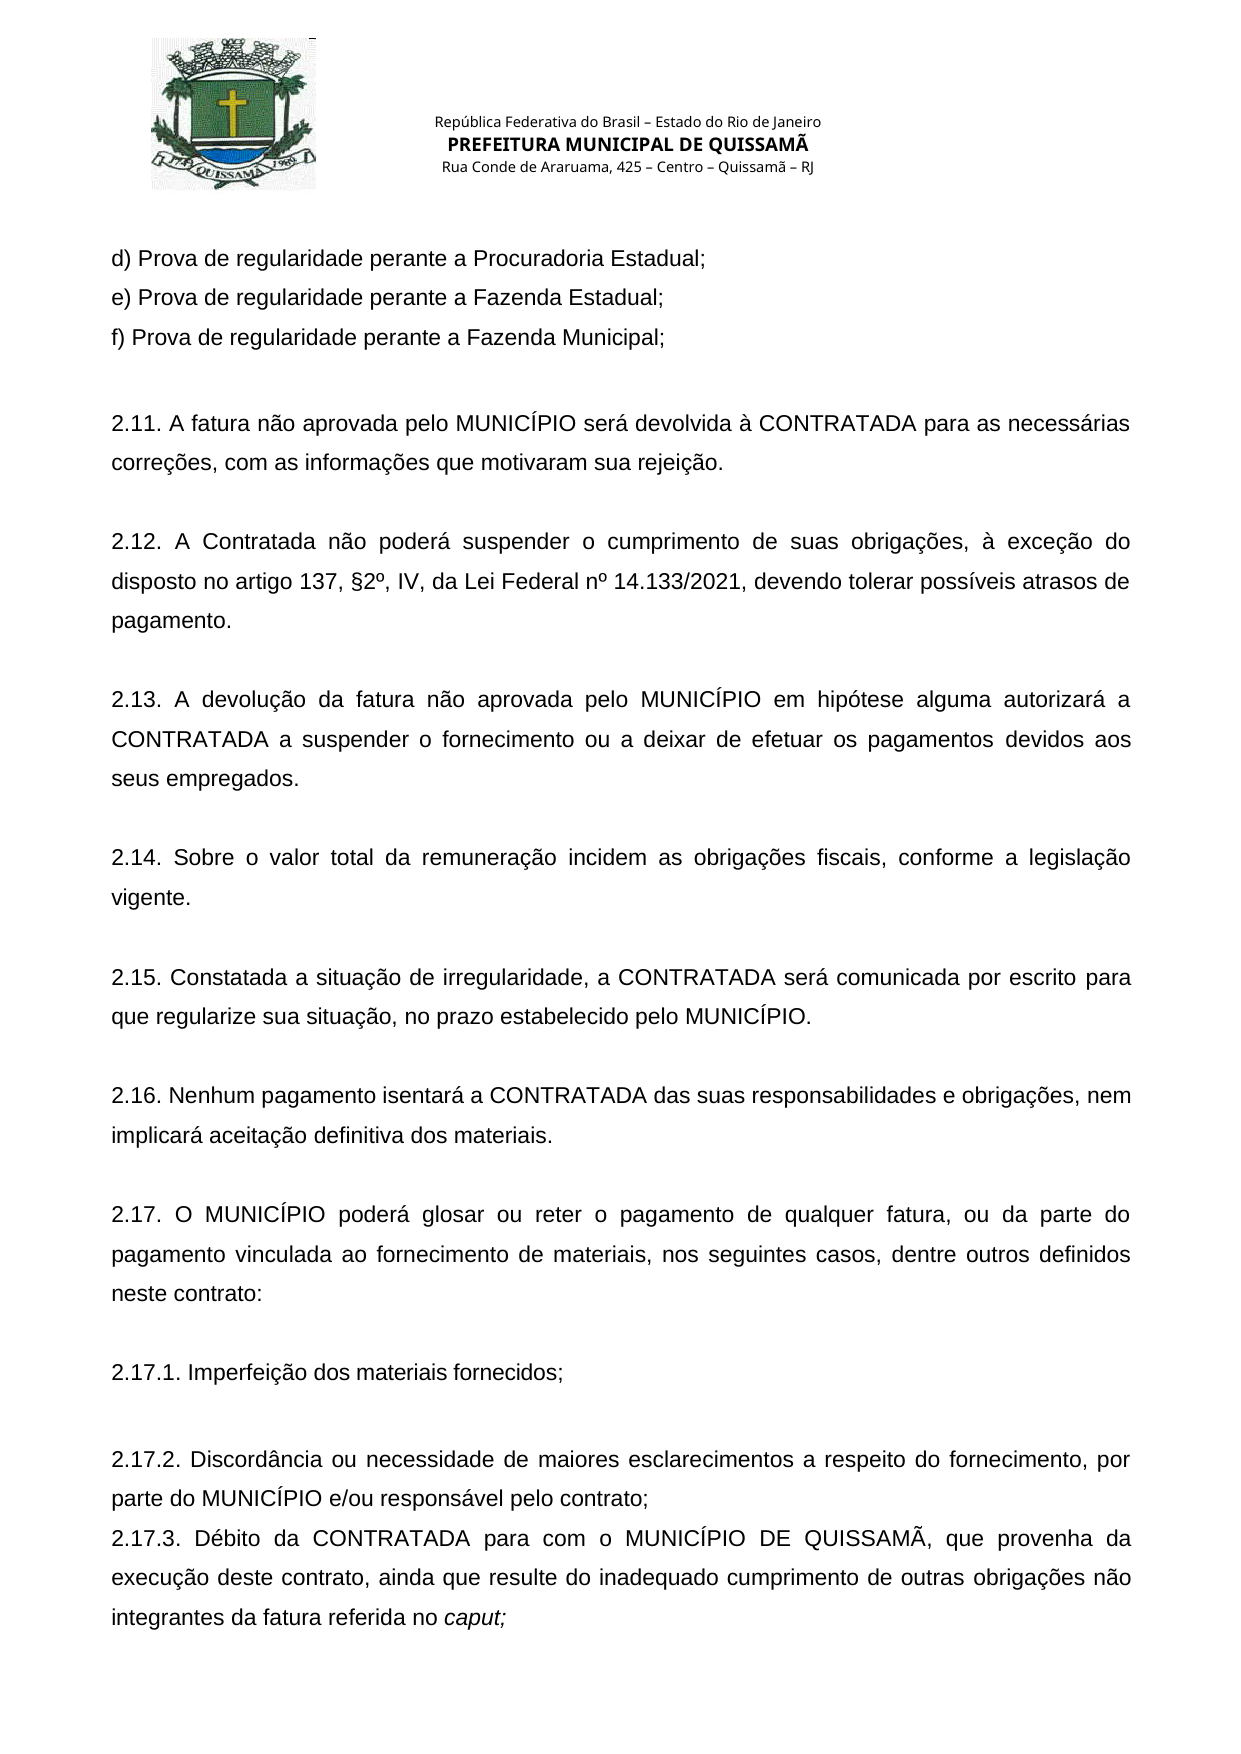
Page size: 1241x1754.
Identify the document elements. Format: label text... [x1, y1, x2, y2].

text f) Prova de regularidade perante a Fazenda Municipal; [111, 323, 1145, 350]
list 2.17.3. Débito da CONTRATADA para com o MUNICÍPIO DE QUISSAMÃ, que provenha da execução deste contrato, ainda que resulte do inadequado cumprimento de outras obrigações não integrantes da fatura referida no caput; [111, 1525, 1131, 1630]
list 2.11. A fatura não aprovada pelo MUNICÍPIO será devolvida à CONTRATADA para as necessárias correções, com as informações que motivaram sua rejeição. [111, 410, 1131, 476]
picture [151, 35, 316, 195]
list 2.17.2. Discordância ou necessidade de maiores esclarecimentos a respeito do fornecimento, por parte do MUNICÍPIO e/ou responsável pelo contrato; [111, 1446, 1131, 1512]
list 2.15. Constatada a situação de irregularidade, a CONTRATADA será comunicada por escrito para que regularize sua situação, no prazo estabelecido pelo MUNICÍPIO. [111, 963, 1131, 1029]
list 2.13. A devolução da fatura não aprovada pelo MUNICÍPIO em hipótese alguma autorizará a CONTRATADA a suspender o fornecimento ou a deixar de efetuar os pagamentos devidos aos seus empregados. [111, 686, 1131, 791]
text 2.12. A Contratada não poderá suspender o cumprimento de suas obrigações, à exceção do disposto no artigo 137, §2º, IV, da Lei Federal nº 14.133/2021, devendo tolerar possíveis atrasos de pagamento. [111, 528, 1131, 633]
list 2.16. Nenhum pagamento isentará a CONTRATADA das suas responsabilidades e obrigações, nem implicará aceitação definitiva dos materiais. [111, 1082, 1131, 1148]
text e) Prova de regularidade perante a Fazenda Estadual; [111, 284, 1145, 310]
text d) Prova de regularidade perante a Procuradoria Estadual; [111, 244, 1145, 271]
list 2.14. Sobre o valor total da remuneração incidem as obrigações fiscais, conforme a legislação vigente. [111, 844, 1131, 910]
list 2.17. O MUNICÍPIO poderá glosar ou reter o pagamento de qualquer fatura, ou da parte do pagamento vinculada ao fornecimento de materiais, nos seguintes casos, dentre outros definidos neste contrato: [111, 1201, 1131, 1306]
list 2.17.1. Imperfeição dos materiais fornecidos; [111, 1359, 1145, 1386]
